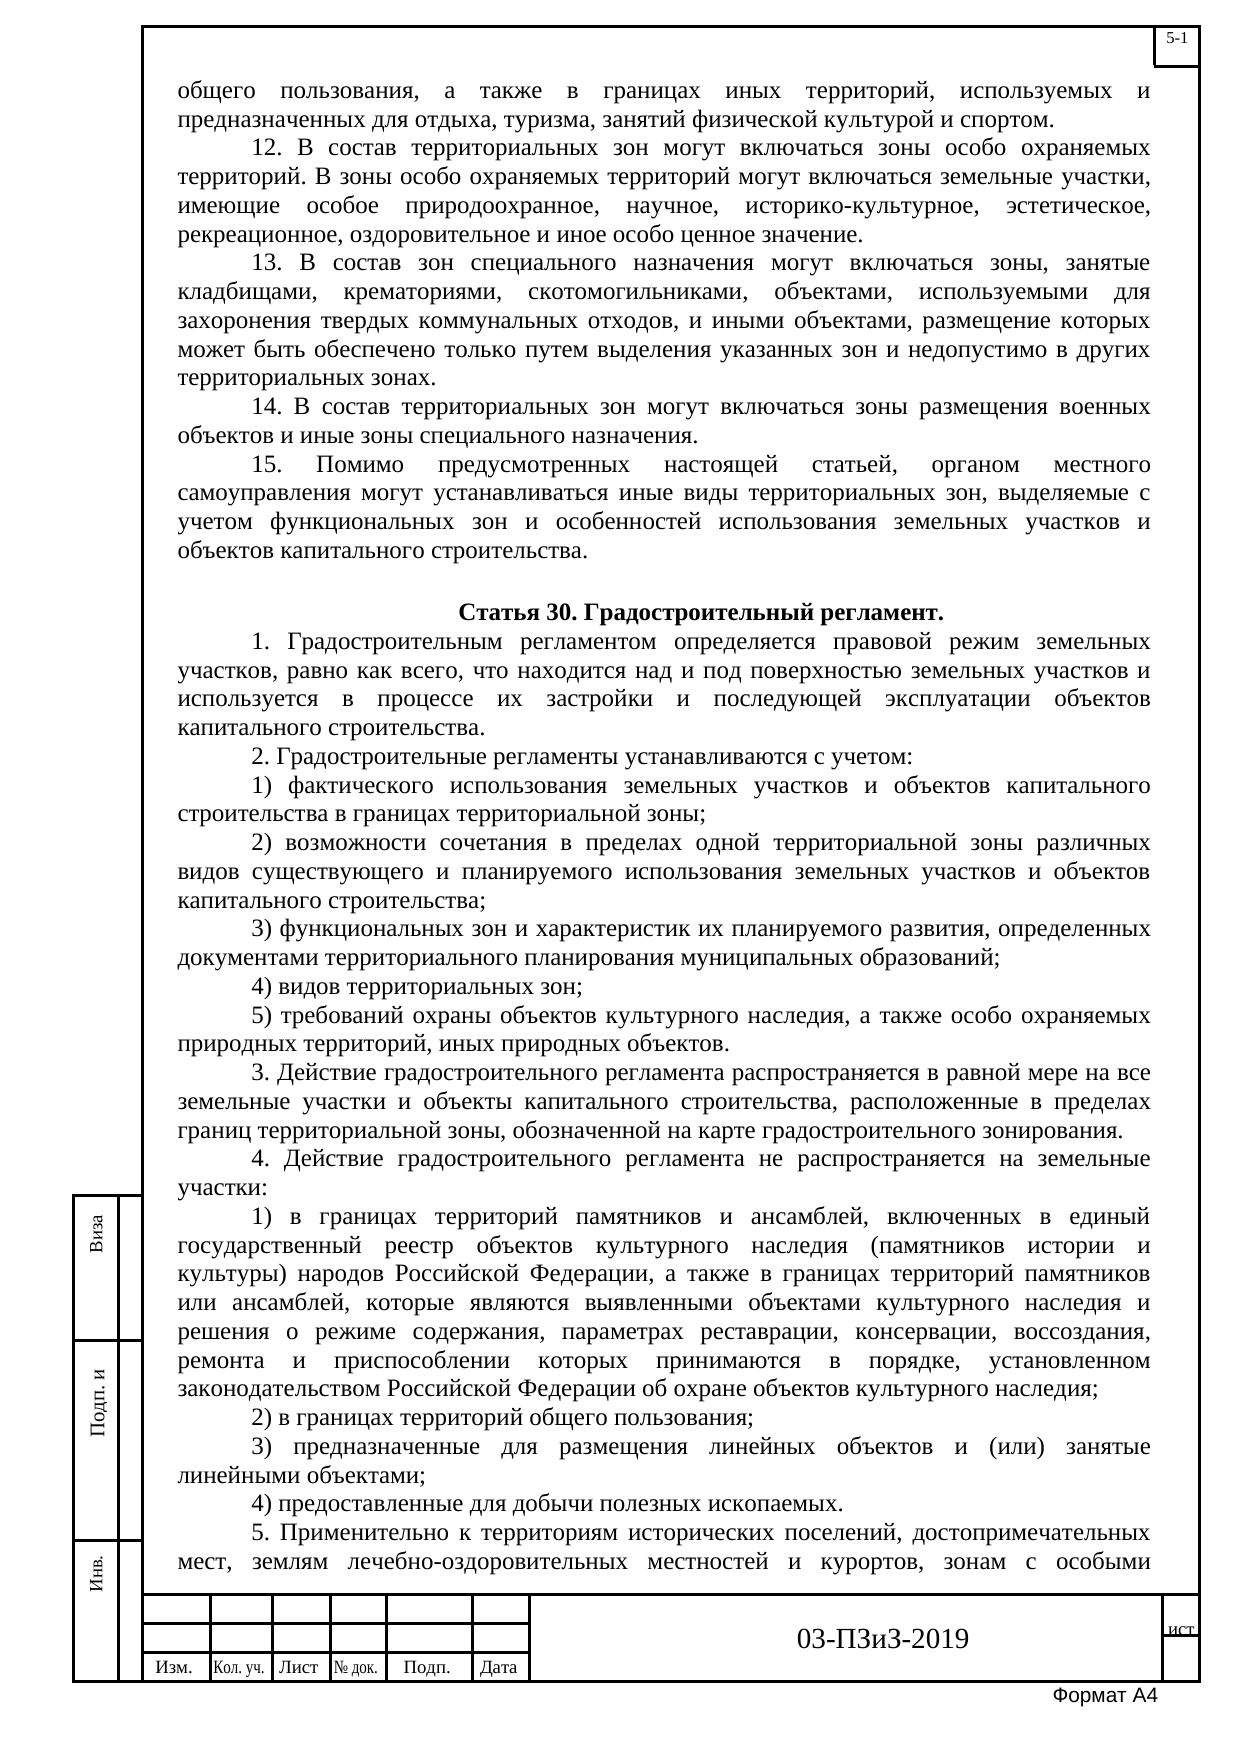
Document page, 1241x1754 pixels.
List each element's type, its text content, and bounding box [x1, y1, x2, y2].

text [177, 1517, 1152, 1575]
text 4. Действие градостроительного регламента не распространяется на земельные участки: [177, 1143, 1152, 1201]
text 2) в границах территорий общего пользования; [177, 1402, 1152, 1431]
text 3) функциональных зон и характеристик их планируемого развития, определенных документами территориального планирования муниципальных образований; [177, 913, 1152, 971]
text 2) возможности сочетания в пределах одной территориальной зоны различных видов существующего и планируемого использования земельных участков и объектов капитального строительства; [177, 827, 1152, 913]
text 13. В состав зон специального назначения могут включаться зоны, занятые кладбищами, крематориями, скотомогильниками, объектами, используемыми для захоронения твердых коммунальных отходов, и иными объектами, размещение которых может быть обеспечено только путем выделения указанных зон и недопустимо в других территориальных зонах. [177, 247, 1152, 391]
text 14. В состав территориальных зон могут включаться зоны размещения военных объектов и иные зоны специального назначения. [177, 391, 1152, 449]
subtitle Статья 30. Градостроительный регламент. [177, 597, 1152, 626]
text 4) предоставленные для добычи полезных ископаемых. [177, 1488, 1152, 1517]
text 2. Градостроительные регламенты устанавливаются с учетом: [177, 741, 1152, 770]
text 4) видов территориальных зон; [177, 971, 1152, 1000]
text 12. В состав территориальных зон могут включаться зоны особо охраняемых территорий. В зоны особо охраняемых территорий могут включаться земельные участки, имеющие особое природоохранное, научное, историко-культурное, эстетическое, рекреационное, оздоровительное и иное особо ценное значение. [177, 132, 1152, 247]
text 1. Градостроительным регламентом определяется правовой режим земельных участков, равно как всего, что находится над и под поверхностью земельных участков и используется в процессе их застройки и последующей эксплуатации объектов капитального строительства. [177, 626, 1152, 741]
text 1) в границах территорий памятников и ансамблей, включенных в единый государственный реестр объектов культурного наследия (памятников истории и культуры) народов Российской Федерации, а также в границах территорий памятников или ансамблей, которые являются выявленными объектами культурного наследия и решения о режиме содержания, параметрах реставрации, консервации, воссоздания, ремонта и приспособлении которых принимаются в порядке, установленном законодательством Российской Федерации об охране объектов культурного наследия; [177, 1201, 1152, 1402]
text 5) требований охраны объектов культурного наследия, а также особо охраняемых природных территорий, иных природных объектов. [177, 1000, 1152, 1057]
text 3) предназначенные для размещения линейных объектов и (или) занятые линейными объектами; [177, 1431, 1152, 1488]
text 15. Помимо предусмотренных настоящей статьей, органом местного самоуправления могут устанавливаться иные виды территориальных зон, выделяемые с учетом функциональных зон и особенностей использования земельных участков и объектов капитального строительства. [177, 449, 1152, 564]
text 3. Действие градостроительного регламента распространяется в равной мере на все земельные участки и объекты капитального строительства, расположенные в пределах границ территориальной зоны, обозначенной на карте градостроительного зонирования. [177, 1057, 1152, 1143]
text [177, 75, 1152, 132]
text 1) фактического использования земельных участков и объектов капитального строительства в границах территориальной зоны; [177, 770, 1152, 827]
